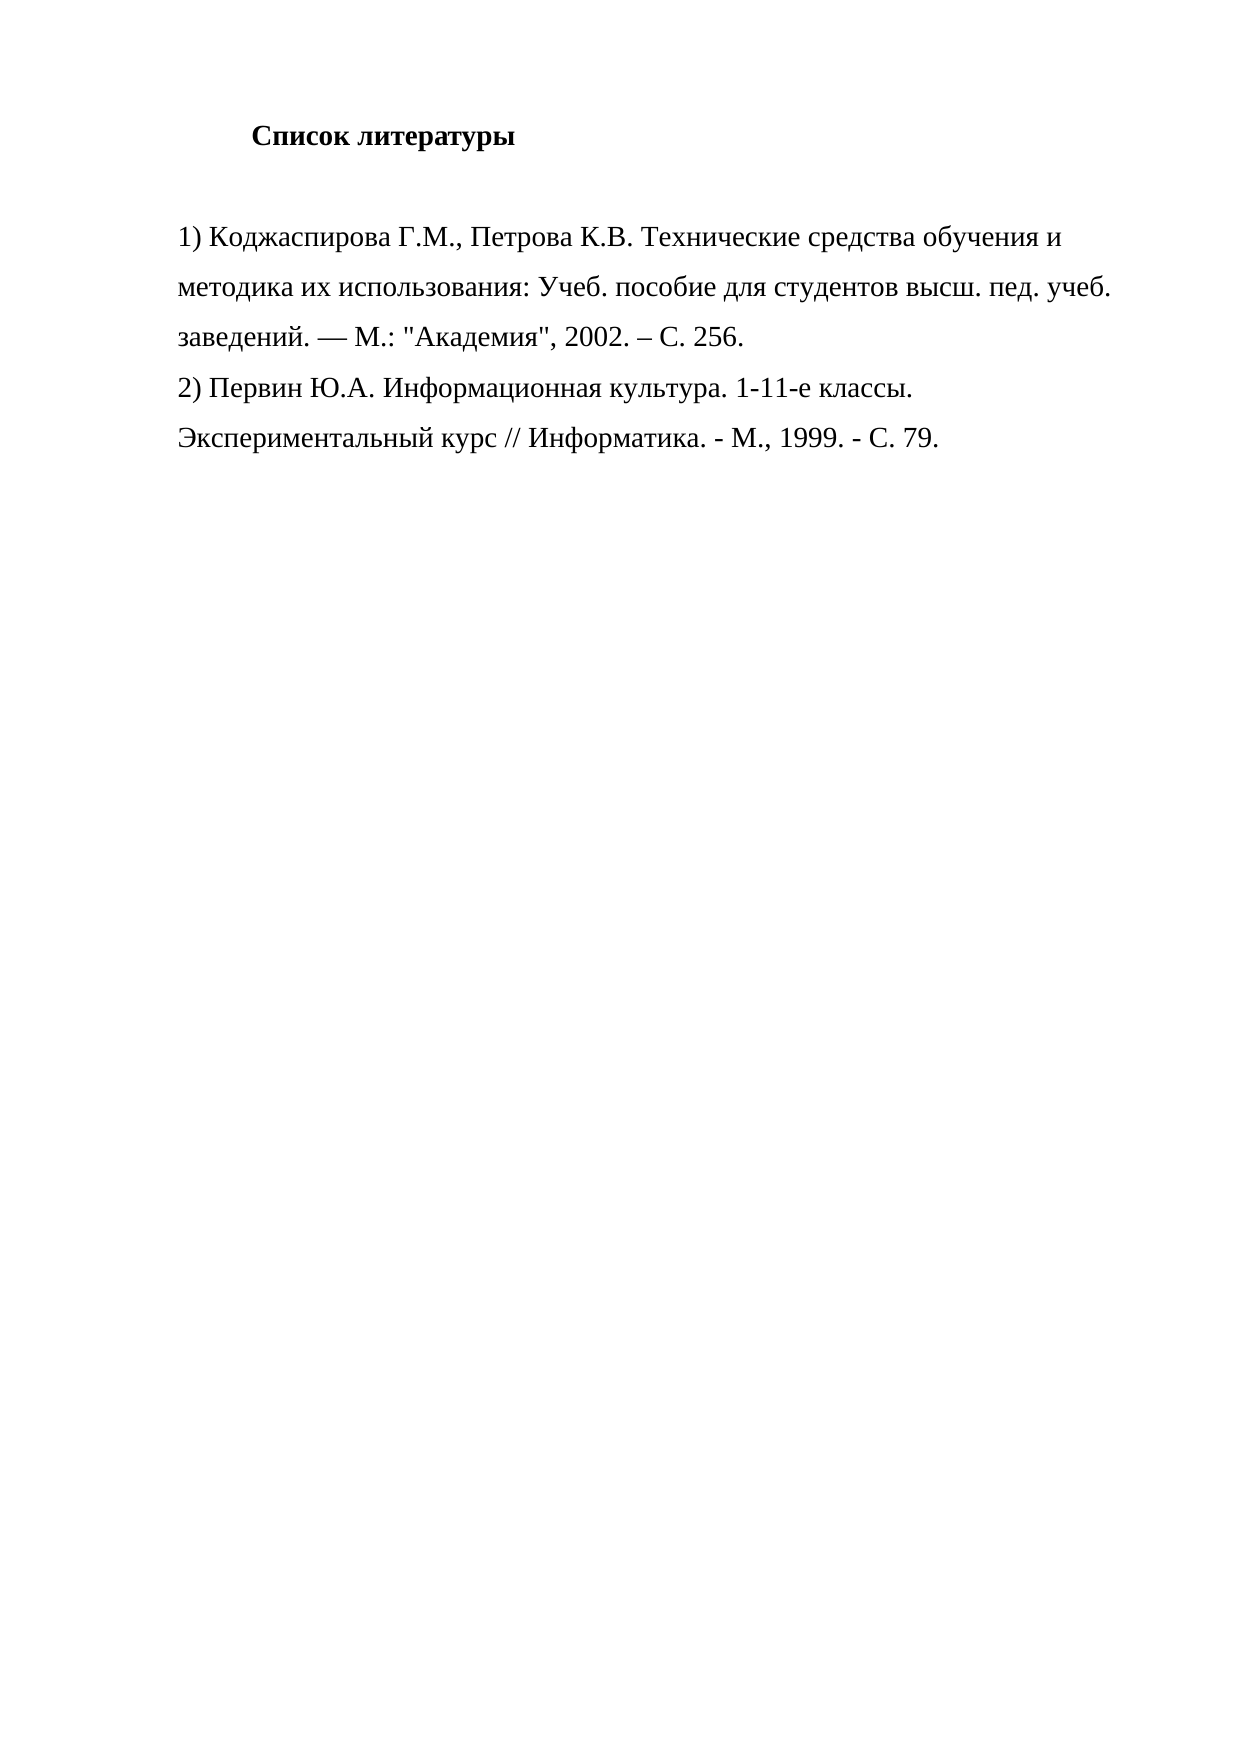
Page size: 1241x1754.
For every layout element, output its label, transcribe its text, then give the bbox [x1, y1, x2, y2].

text 1) Коджаспирова Г.М., Петрова К.В. Технические средства обучения и методика их использования: Учеб. пособие для студентов высш. пед. учеб. заведений. ― М.: "Академия", 2002. – С. 256. [177, 219, 1152, 353]
text 2) Первин Ю.А. Информационная культура. 1-11-е классы. Экспериментальный курс // Информатика. - М., 1999. - С. 79. [177, 370, 1152, 453]
subtitle Список литературы [177, 118, 1152, 152]
